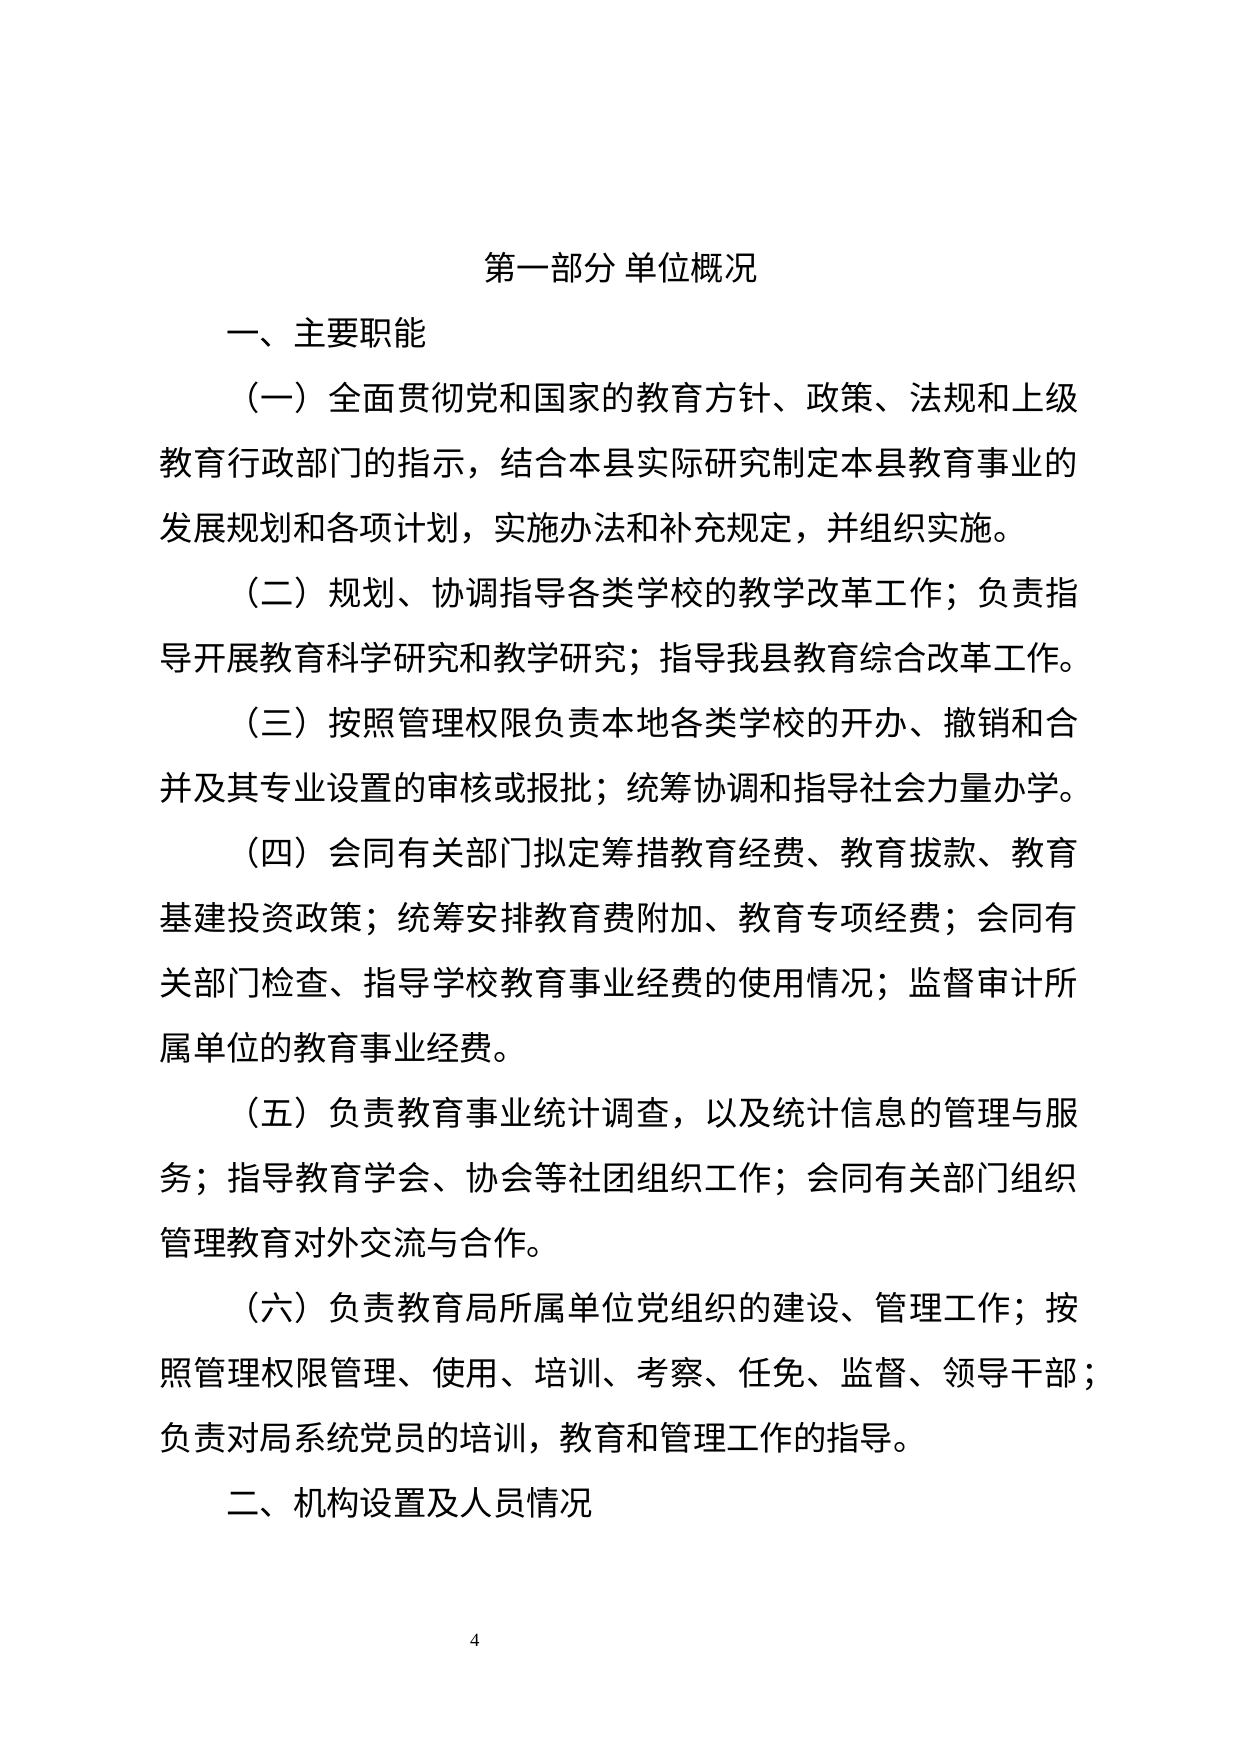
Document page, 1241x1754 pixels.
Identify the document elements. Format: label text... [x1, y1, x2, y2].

text （四）会同有关部门拟定筹措教育经费、教育拔款、教育基建投资政策；统筹安排教育费附加、教育专项经费；会同有关部门检查、指导学校教育事业经费的使用情况；监督审计所属单位的教育事业经费。 [159, 818, 1081, 1078]
text （一）全面贯彻党和国家的教育方针、政策、法规和上级教育行政部门的指示，结合本县实际研究制定本县教育事业的发展规划和各项计划，实施办法和补充规定，并组织实施。 [159, 363, 1081, 558]
text 二、机构设置及人员情况 [159, 1468, 1081, 1533]
text 第一部分 单位概况 [159, 233, 1081, 298]
text （三）按照管理权限负责本地各类学校的开办、撤销和合并及其专业设置的审核或报批；统筹协调和指导社会力量办学。 [159, 688, 1081, 818]
text （五）负责教育事业统计调查，以及统计信息的管理与服务；指导教育学会、协会等社团组织工作；会同有关部门组织管理教育对外交流与合作。 [159, 1078, 1081, 1273]
text （六）负责教育局所属单位党组织的建设、管理工作；按照管理权限管理、使用、培训、考察、任免、监督、领导干部；负责对局系统党员的培训，教育和管理工作的指导。 [159, 1273, 1081, 1468]
text 一、主要职能 [159, 298, 1081, 363]
text （二）规划、协调指导各类学校的教学改革工作；负责指导开展教育科学研究和教学研究；指导我县教育综合改革工作。 [159, 558, 1081, 688]
